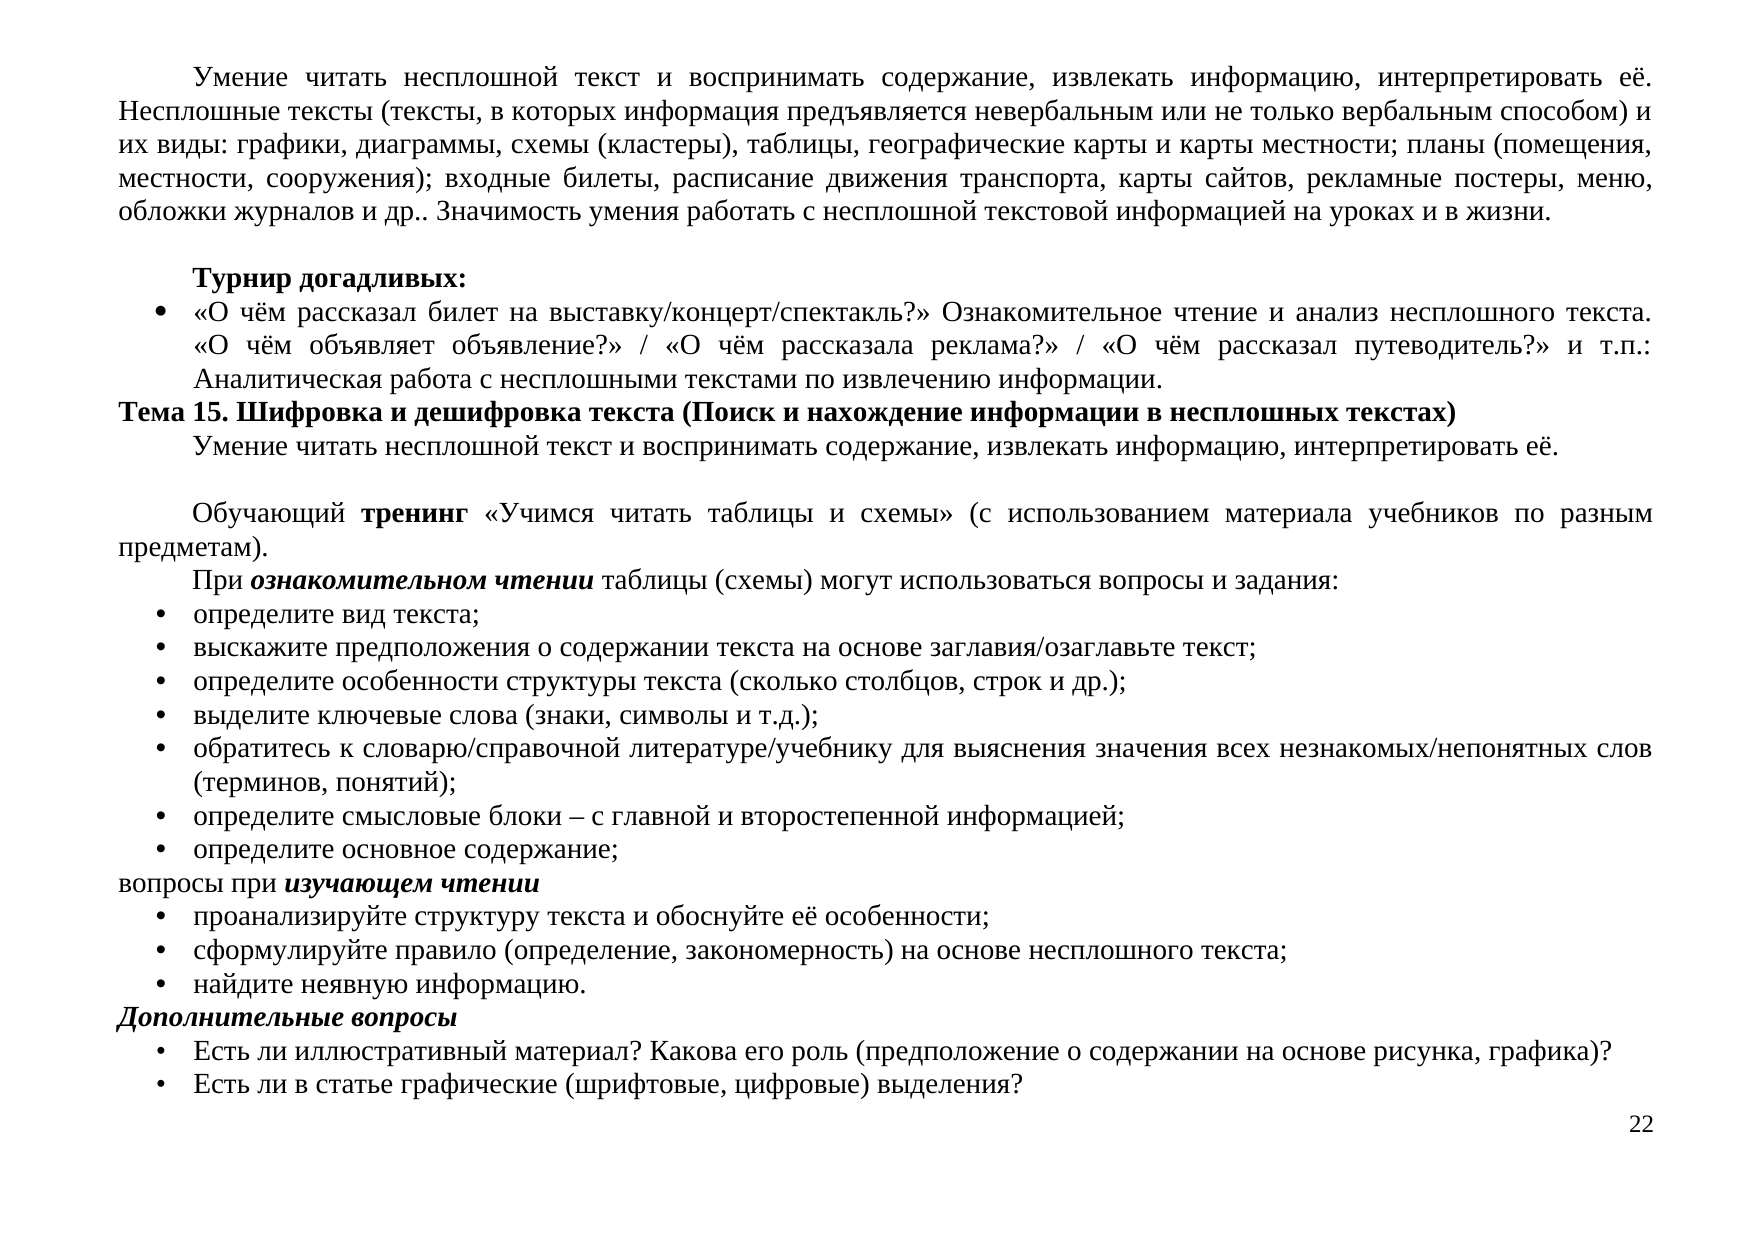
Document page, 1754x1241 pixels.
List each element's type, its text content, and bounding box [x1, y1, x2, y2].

text При ознакомительном чтении таблицы (схемы) могут использоваться вопросы и задания: [118, 562, 1654, 596]
list определите основное содержание; [156, 831, 1654, 865]
text вопросы при изучающем чтении [118, 865, 1654, 898]
list проанализируйте структуру текста и обоснуйте её особенности; [156, 898, 1654, 932]
list выделите ключевые слова (знаки, символы и т.д.); [156, 697, 1654, 730]
text Дополнительные вопросы [118, 999, 1654, 1033]
text Умение читать несплошной текст и воспринимать содержание, извлекать информацию, интерпретировать её. [118, 428, 1654, 462]
list определите вид текста; [156, 596, 1654, 629]
list Есть ли иллюстративный материал? Какова его роль (предположение о содержании на основе рисунка, графика)? [156, 1033, 1654, 1066]
text Обучающий тренинг «Учимся читать таблицы и схемы» (с использованием материала учебников по разным предметам). [118, 495, 1654, 562]
list Есть ли в статье графические (шрифтовые, цифровые) выделения? [156, 1066, 1654, 1100]
list определите смысловые блоки – с главной и второстепенной информацией; [156, 798, 1654, 831]
text Умение читать несплошной текст и воспринимать содержание, извлекать информацию, интерпретировать её. Несплошные тексты (тексты, в которых информация предъявляется невербальным или не только вербальным способом) и их виды: графики, диаграммы, схемы (кластеры), таблицы, географические карты и карты местности; планы (помещения, местности, сооружения); входные билеты, расписание движения транспорта, карты сайтов, рекламные постеры, меню, обложки журналов и др.. Значимость умения работать с несплошной текстовой информацией на уроках и в жизни. [118, 59, 1654, 227]
list сформулируйте правило (определение, закономерность) на основе несплошного текста; [156, 932, 1654, 966]
list определите особенности структуры текста (сколько столбцов, строк и др.); [156, 663, 1654, 697]
list обратитесь к словарю/справочной литературе/учебнику для выяснения значения всех незнакомых/непонятных слов (терминов, понятий); [156, 730, 1654, 798]
list найдите неявную информацию. [156, 966, 1654, 999]
text Тема 15. Шифровка и дешифровка текста (Поиск и нахождение информации в несплошных текстах) [118, 394, 1654, 428]
text Турнир догадливых: [118, 260, 1654, 294]
list выскажите предположения о содержании текста на основе заглавия/озаглавьте текст; [156, 629, 1654, 663]
list «О чём рассказал билет на выставку/концерт/спектакль?» Ознакомительное чтение и анализ несплошного текста. «О чём объявляет объявление?» / «О чём рассказала реклама?» / «О чём рассказал путеводитель?» и т.п.: Аналитическая работа с несплошными текстами по извлечению информации. [156, 294, 1654, 394]
